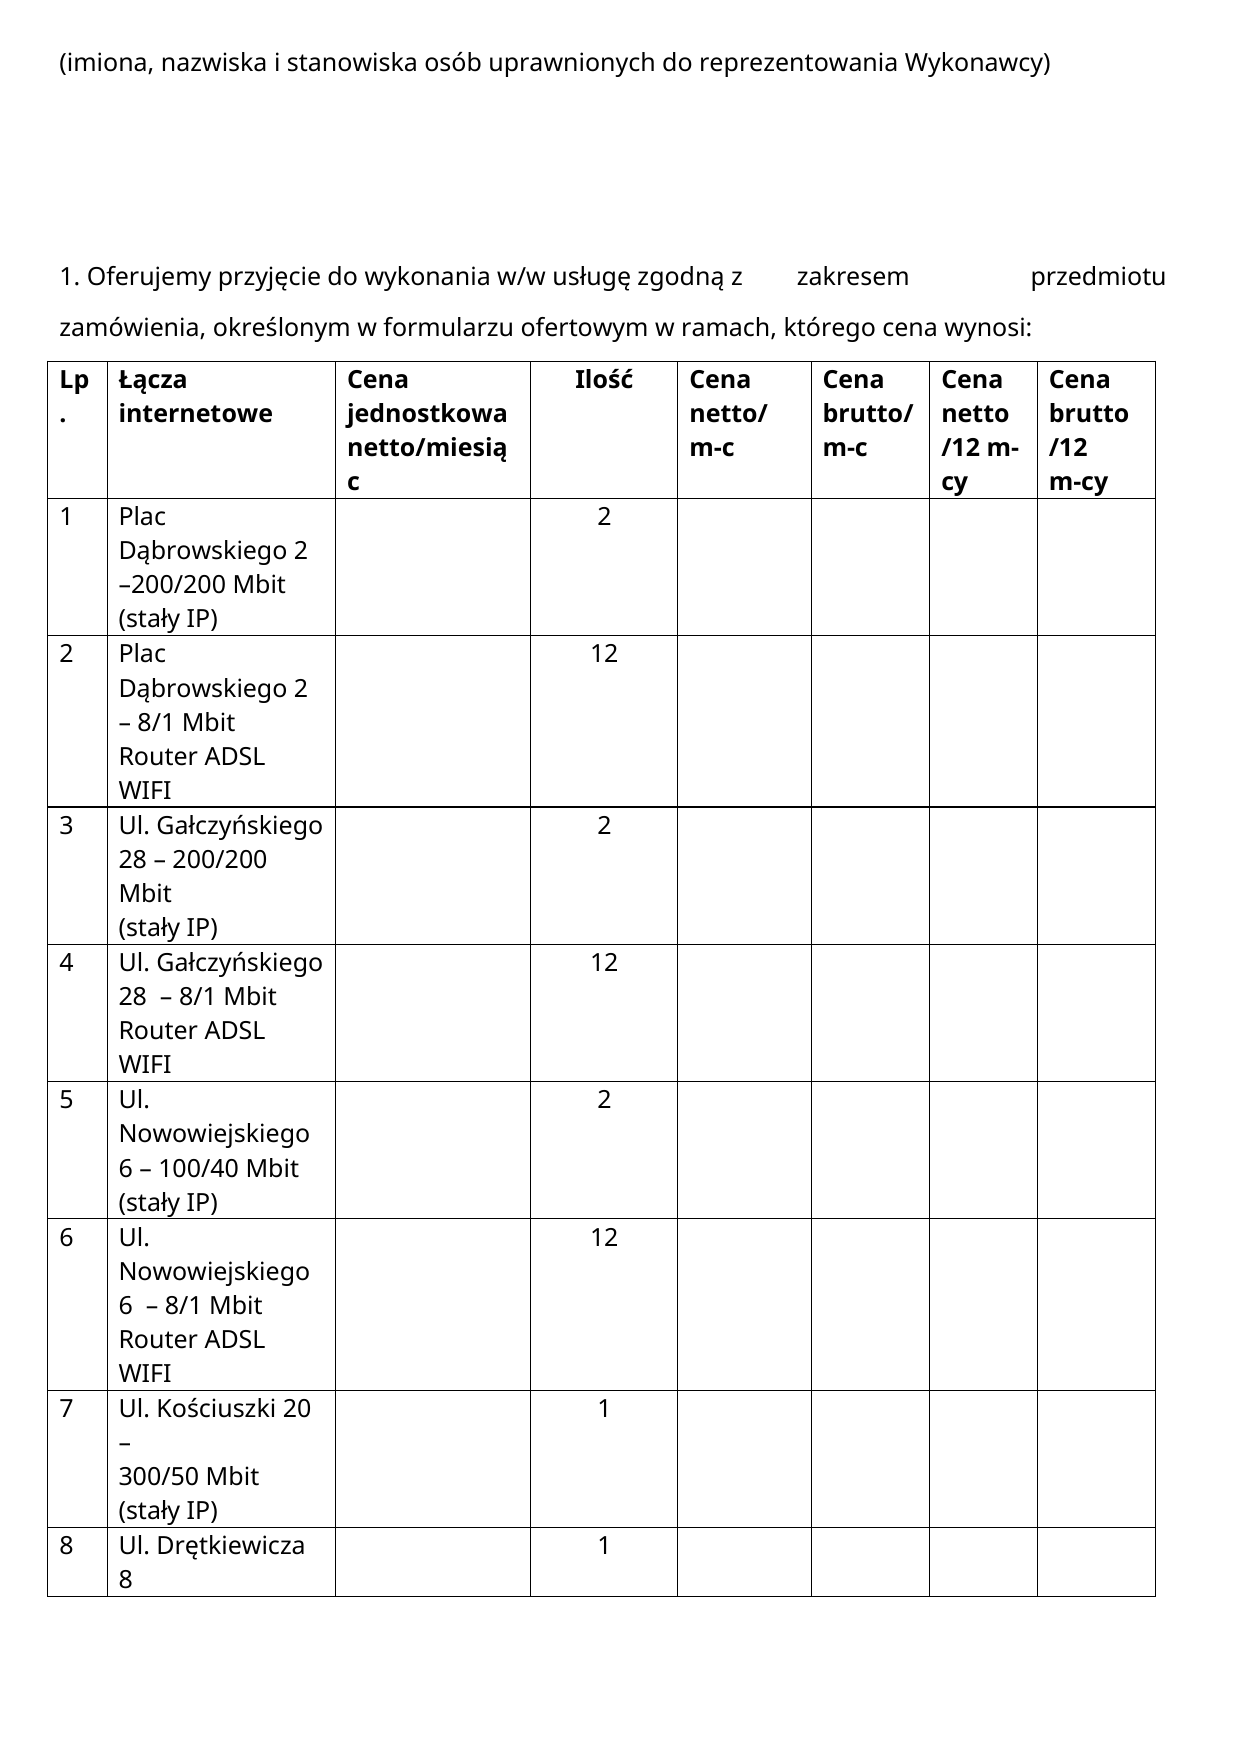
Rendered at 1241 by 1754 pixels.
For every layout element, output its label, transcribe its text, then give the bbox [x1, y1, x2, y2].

table_cell [1038, 1082, 1155, 1218]
table_header Cena netto/ m-c [678, 362, 811, 498]
table_cell 12 [531, 1219, 677, 1390]
table_cell [812, 945, 929, 1081]
table_cell 2 [531, 808, 677, 944]
table_cell [1038, 1391, 1155, 1527]
table_cell [336, 1528, 530, 1596]
table_cell [678, 1219, 811, 1390]
table_cell [336, 945, 530, 1081]
table_cell Ul. Kościuszki 20 – 300/50 Mbit (stały IP) [108, 1391, 335, 1527]
table_cell [678, 945, 811, 1081]
table_header Cena netto /12 m-cy [930, 362, 1037, 498]
table_cell [812, 636, 929, 806]
table_cell [678, 1528, 811, 1596]
table_cell [930, 945, 1037, 1081]
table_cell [108, 1528, 335, 1596]
table_cell [930, 1219, 1037, 1390]
table_cell 1 [48, 499, 107, 635]
table_cell [336, 499, 530, 635]
table_cell [678, 499, 811, 635]
table_cell 2 [48, 636, 107, 806]
table_header Cena brutto/ m-c [812, 362, 929, 498]
table_cell 2 [531, 1082, 677, 1218]
table_header Łącza internetowe [108, 362, 335, 498]
table_cell [678, 636, 811, 806]
table_cell 2 [531, 499, 677, 635]
table_cell Plac Dąbrowskiego 2 – 8/1 Mbit Router ADSL WIFI [108, 636, 335, 806]
table_cell [336, 808, 530, 944]
table_cell 1 [531, 1391, 677, 1527]
table_cell [678, 1082, 811, 1218]
table_cell [812, 1219, 929, 1390]
table_cell 5 [48, 1082, 107, 1218]
table_cell [812, 1082, 929, 1218]
table_cell [930, 636, 1037, 806]
table_cell [336, 1391, 530, 1527]
table_cell [930, 1391, 1037, 1527]
table_cell [812, 808, 929, 944]
table_header Ilość [531, 362, 677, 498]
table_header Cena brutto /12 m-cy [1038, 362, 1155, 498]
table_cell 7 [48, 1391, 107, 1527]
table_cell [930, 1082, 1037, 1218]
table_cell Ul. Nowowiejskiego 6 – 100/40 Mbit (stały IP) [108, 1082, 335, 1218]
table_cell [1038, 1219, 1155, 1390]
text 1. Oferujemy przyjęcie do wykonania w/w usługę zgodną z zakresem przedmiotu zamówienia, określonym w formularzu ofertowym w ramach, którego cena wynosi: [59, 258, 1167, 343]
table_cell [1038, 945, 1155, 1081]
table_cell [930, 499, 1037, 635]
table_cell [930, 1528, 1037, 1596]
table_cell 4 [48, 945, 107, 1081]
table_cell 8 [48, 1528, 107, 1596]
table_cell [678, 1391, 811, 1527]
table_cell 1 [531, 1528, 677, 1596]
table_cell [812, 1391, 929, 1527]
table_cell Plac Dąbrowskiego 2 –200/200 Mbit (stały IP) [108, 499, 335, 635]
table_cell [812, 499, 929, 635]
table_cell [1038, 1528, 1155, 1596]
table_cell 12 [531, 945, 677, 1081]
table_cell [812, 1528, 929, 1596]
table_cell [1038, 808, 1155, 944]
table_cell Ul. Nowowiejskiego 6 – 8/1 Mbit Router ADSL WIFI [108, 1219, 335, 1390]
table_cell [336, 1082, 530, 1218]
table_cell [336, 1219, 530, 1390]
table_cell [336, 636, 530, 806]
table_header Cena jednostkowa netto/miesiąc [336, 362, 530, 498]
table_cell 12 [531, 636, 677, 806]
table_cell Ul. Gałczyńskiego 28 – 200/200 Mbit (stały IP) [108, 808, 335, 944]
table_cell [1038, 636, 1155, 806]
table_cell 3 [48, 808, 107, 944]
table_cell [678, 808, 811, 944]
table_cell [1038, 499, 1155, 635]
table_cell Ul. Gałczyńskiego 28 – 8/1 Mbit Router ADSL WIFI [108, 945, 335, 1081]
table_header Lp. [48, 362, 107, 498]
text (imiona, nazwiska i stanowiska osób uprawnionych do reprezentowania Wykonawcy) [59, 44, 1167, 78]
table_cell 6 [48, 1219, 107, 1390]
table_cell [930, 808, 1037, 944]
